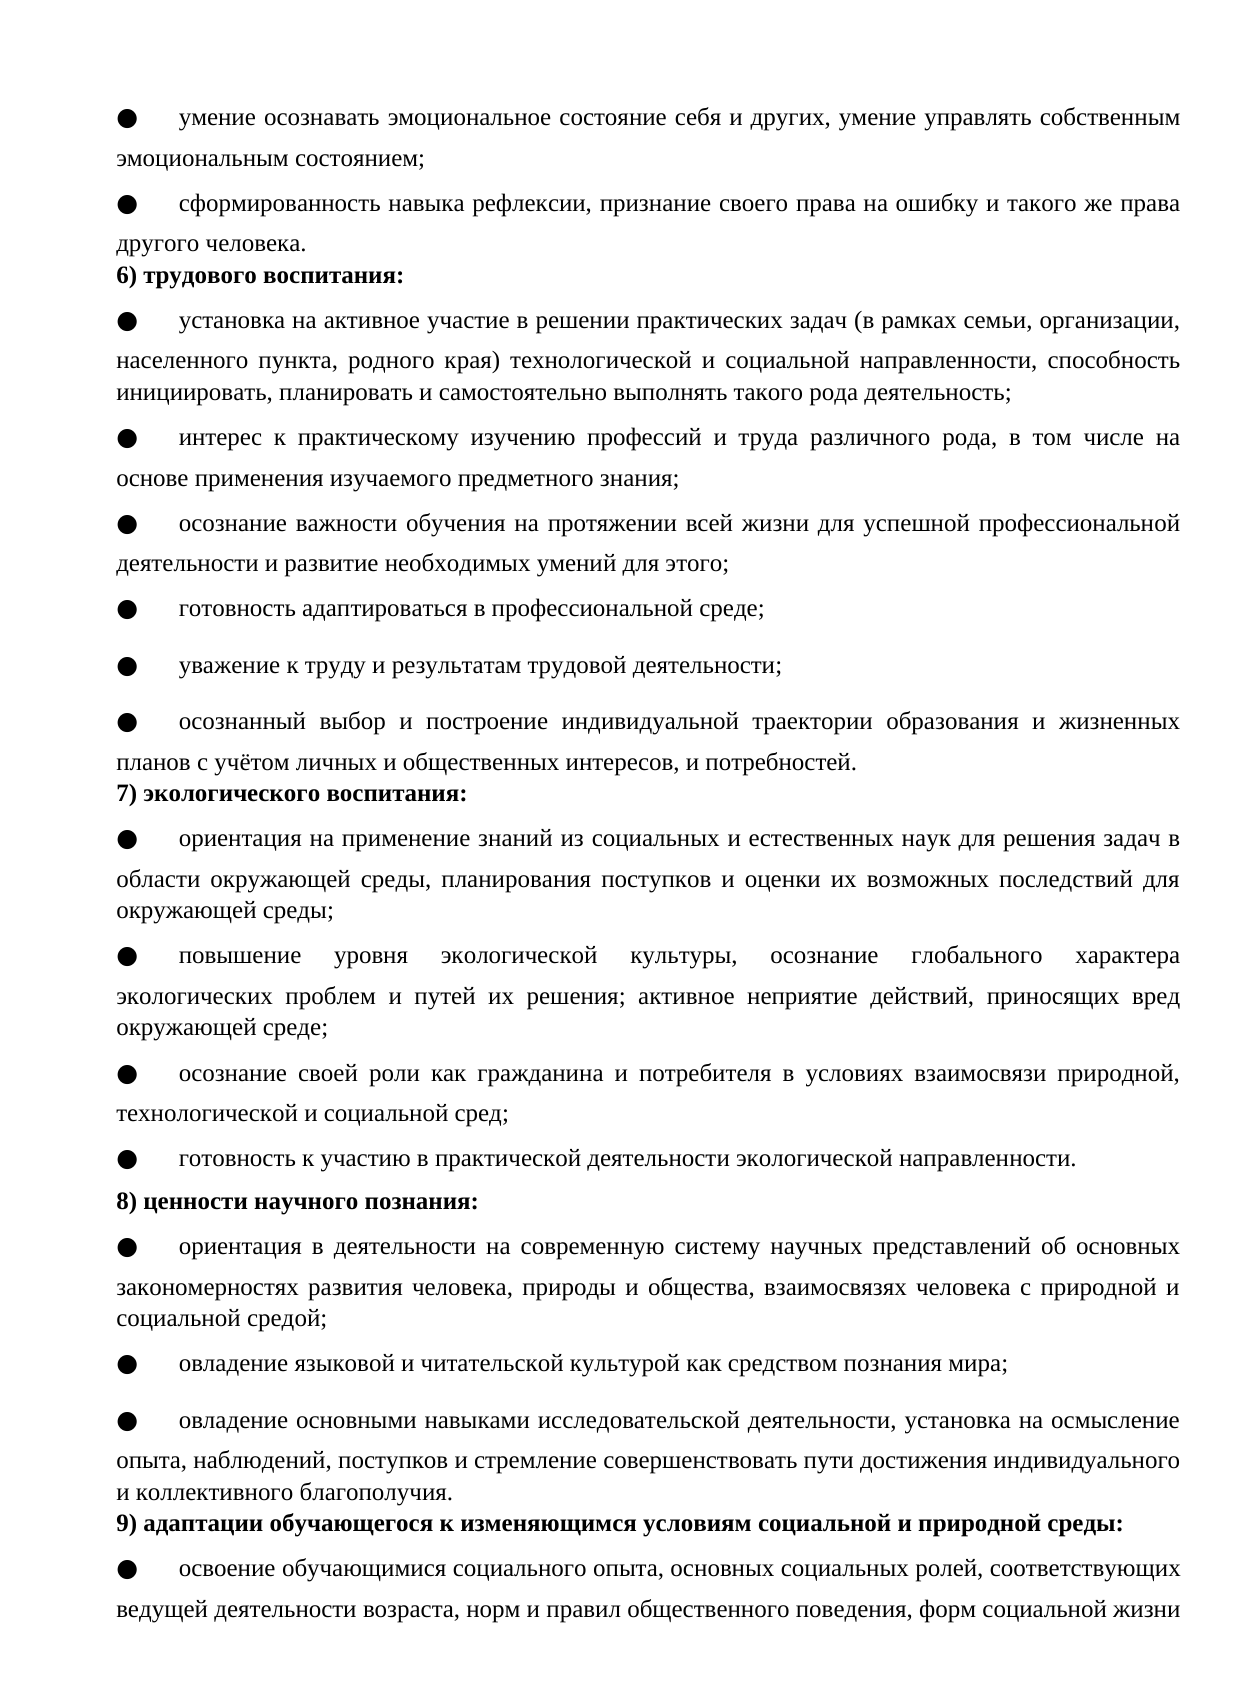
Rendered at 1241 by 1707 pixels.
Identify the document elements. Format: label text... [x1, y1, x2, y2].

list установка на активное участие в решении практических задач (в рамках семьи, организации, населенного пункта, родного края) технологической и социальной направленности, способность инициировать, планировать и самостоятельно выполнять такого рода деятельность; [116, 291, 1181, 406]
text 6) трудового воспитания: [116, 260, 1181, 288]
list овладение основными навыками исследовательской деятельности, установка на осмысление опыта, наблюдений, поступков и стремление совершенствовать пути достижения индивидуального и коллективного благополучия. [116, 1391, 1181, 1506]
list осознание своей роли как гражданина и потребителя в условиях взаимосвязи природной, технологической и социальной сред; [116, 1044, 1181, 1127]
list умение осознавать эмоциональное состояние себя и других, умение управлять собственным эмоциональным состоянием; [116, 88, 1181, 171]
list ориентация в деятельности на современную систему научных представлений об основных закономерностях развития человека, природы и общества, взаимосвязях человека с природной и социальной средой; [116, 1218, 1181, 1332]
list ориентация на применение знаний из социальных и естественных наук для решения задач в области окружающей среды, планирования поступков и оценки их возможных последствий для окружающей среды; [116, 810, 1181, 924]
list осознание важности обучения на протяжении всей жизни для успешной профессиональной деятельности и развитие необходимых умений для этого; [116, 494, 1181, 577]
list готовность к участию в практической деятельности экологической направленности. [116, 1130, 1181, 1181]
text 7) экологического воспитания: [116, 778, 1181, 807]
list повышение уровня экологической культуры, осознание глобального характера экологических проблем и путей их решения; активное неприятие действий, приносящих вред окружающей среде; [116, 927, 1181, 1041]
list сформированность навыка рефлексии, признание своего права на ошибку и такого же права другого человека. [116, 174, 1181, 257]
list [116, 1540, 1181, 1623]
text 8) ценности научного познания: [116, 1186, 1181, 1215]
text 9) адаптации обучающегося к изменяющимся условиям социальной и природной среды: [116, 1508, 1181, 1537]
list интерес к практическому изучению профессий и труда различного рода, в том числе на основе применения изучаемого предметного знания; [116, 408, 1181, 491]
list готовность адаптироваться в профессиональной среде; [116, 580, 1181, 631]
list уважение к труду и результатам трудовой деятельности; [116, 636, 1181, 687]
list овладение языковой и читательской культурой как средством познания мира; [116, 1335, 1181, 1386]
list осознанный выбор и построение индивидуальной траектории образования и жизненных планов с учётом личных и общественных интересов, и потребностей. [116, 692, 1181, 775]
